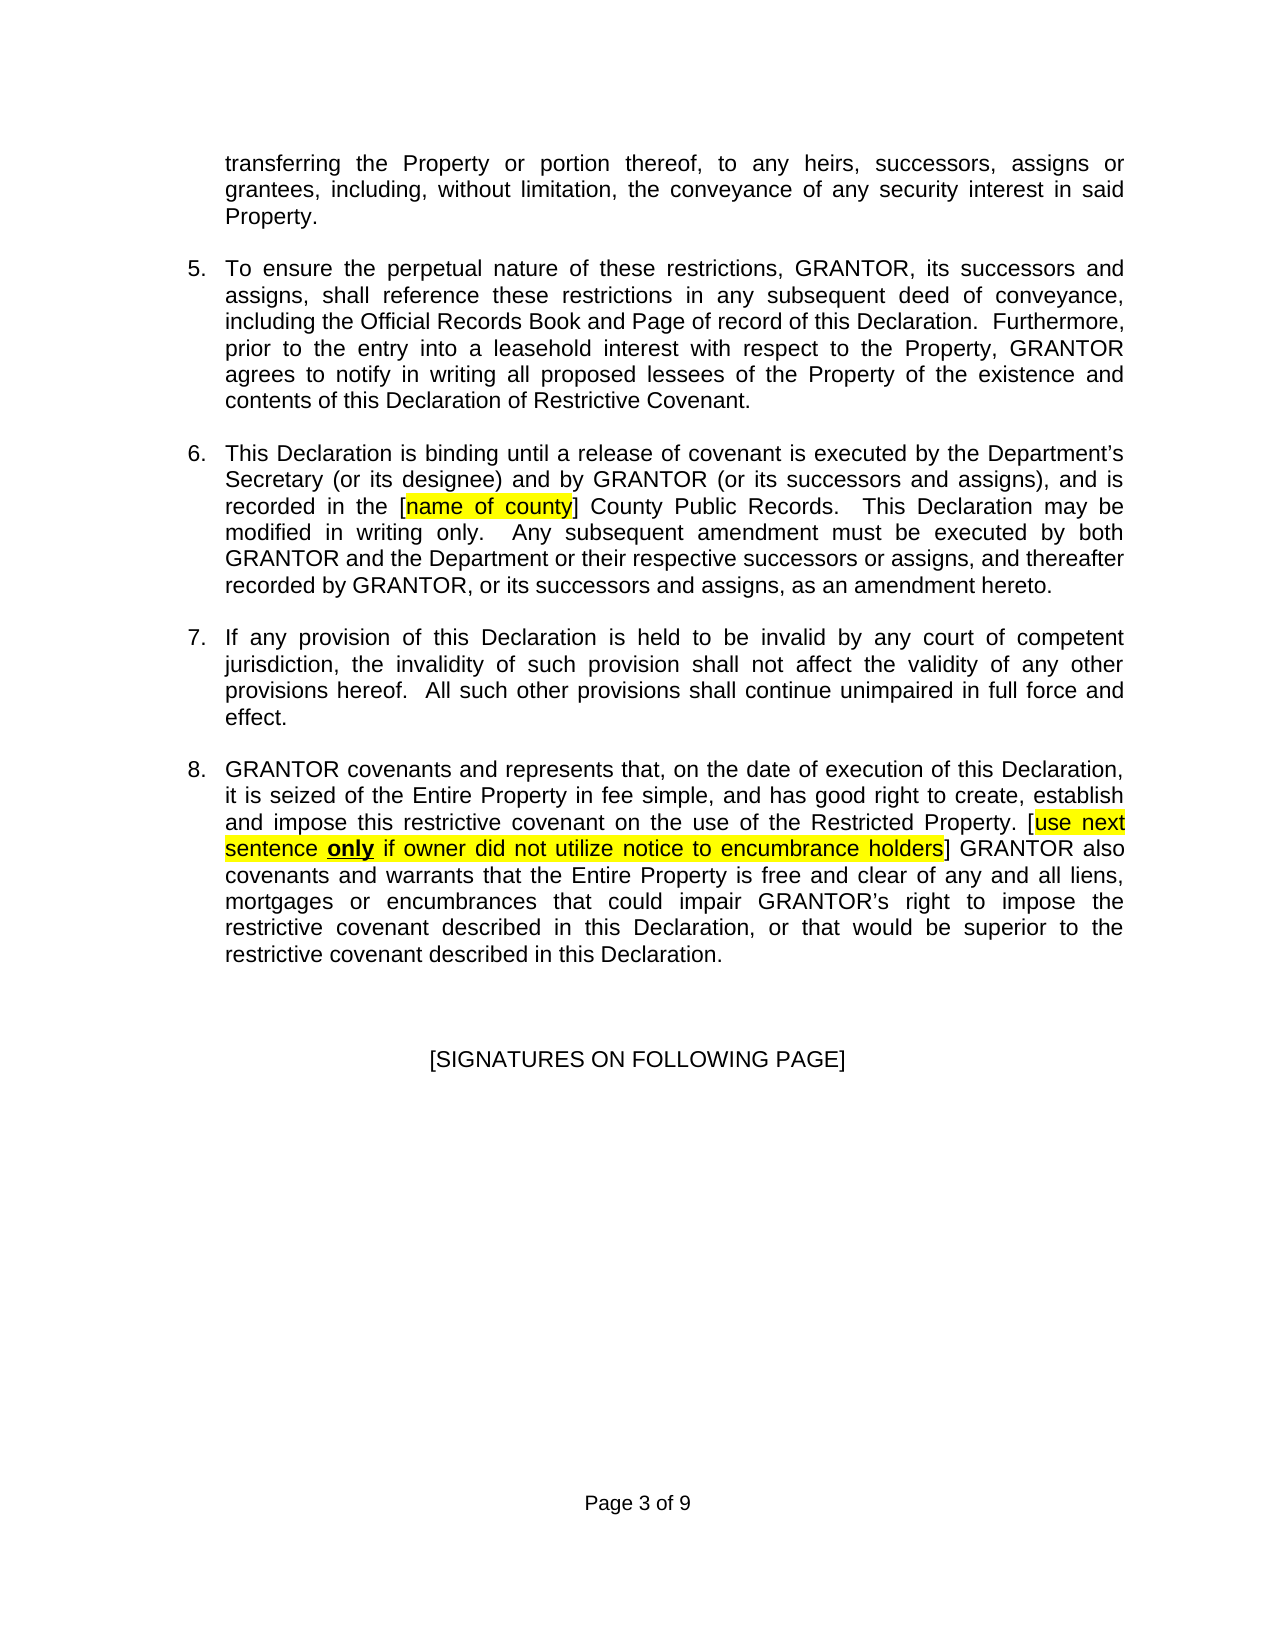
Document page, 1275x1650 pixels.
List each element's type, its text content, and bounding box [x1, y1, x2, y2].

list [187, 150, 1125, 229]
list GRANTOR covenants and represents that, on the date of execution of this Declaration, it is seized of the Entire Property in fee simple, and has good right to create, establish and impose this restrictive covenant on the use of the Restricted Property. [use next sentence only if owner did not utilize notice to encumbrance holders] GRANTOR also covenants and warrants that the Entire Property is free and clear of any and all liens, mortgages or encumbrances that could impair GRANTOR’s right to impose the restrictive covenant described in this Declaration, or that would be superior to the restrictive covenant described in this Declaration. [187, 756, 1125, 967]
list To ensure the perpetual nature of these restrictions, GRANTOR, its successors and assigns, shall reference these restrictions in any subsequent deed of conveyance, including the Official Records Book and Page of record of this Declaration. Furthermore, prior to the entry into a leasehold interest with respect to the Property, GRANTOR agrees to notify in writing all proposed lessees of the Property of the existence and contents of this Declaration of Restrictive Covenant. [187, 255, 1125, 413]
list This Declaration is binding until a release of covenant is executed by the Department’s Secretary (or its designee) and by GRANTOR (or its successors and assigns), and is recorded in the [name of county] County Public Records. This Declaration may be modified in writing only. Any subsequent amendment must be executed by both GRANTOR and the Department or their respective successors or assigns, and thereafter recorded by GRANTOR, or its successors and assigns, as an amendment hereto. [187, 440, 1125, 598]
text [SIGNATURES ON FOLLOWING PAGE] [150, 1046, 1125, 1072]
list If any provision of this Declaration is held to be invalid by any court of competent jurisdiction, the invalidity of such provision shall not affect the validity of any other provisions hereof. All such other provisions shall continue unimpaired in full force and effect. [187, 624, 1125, 730]
